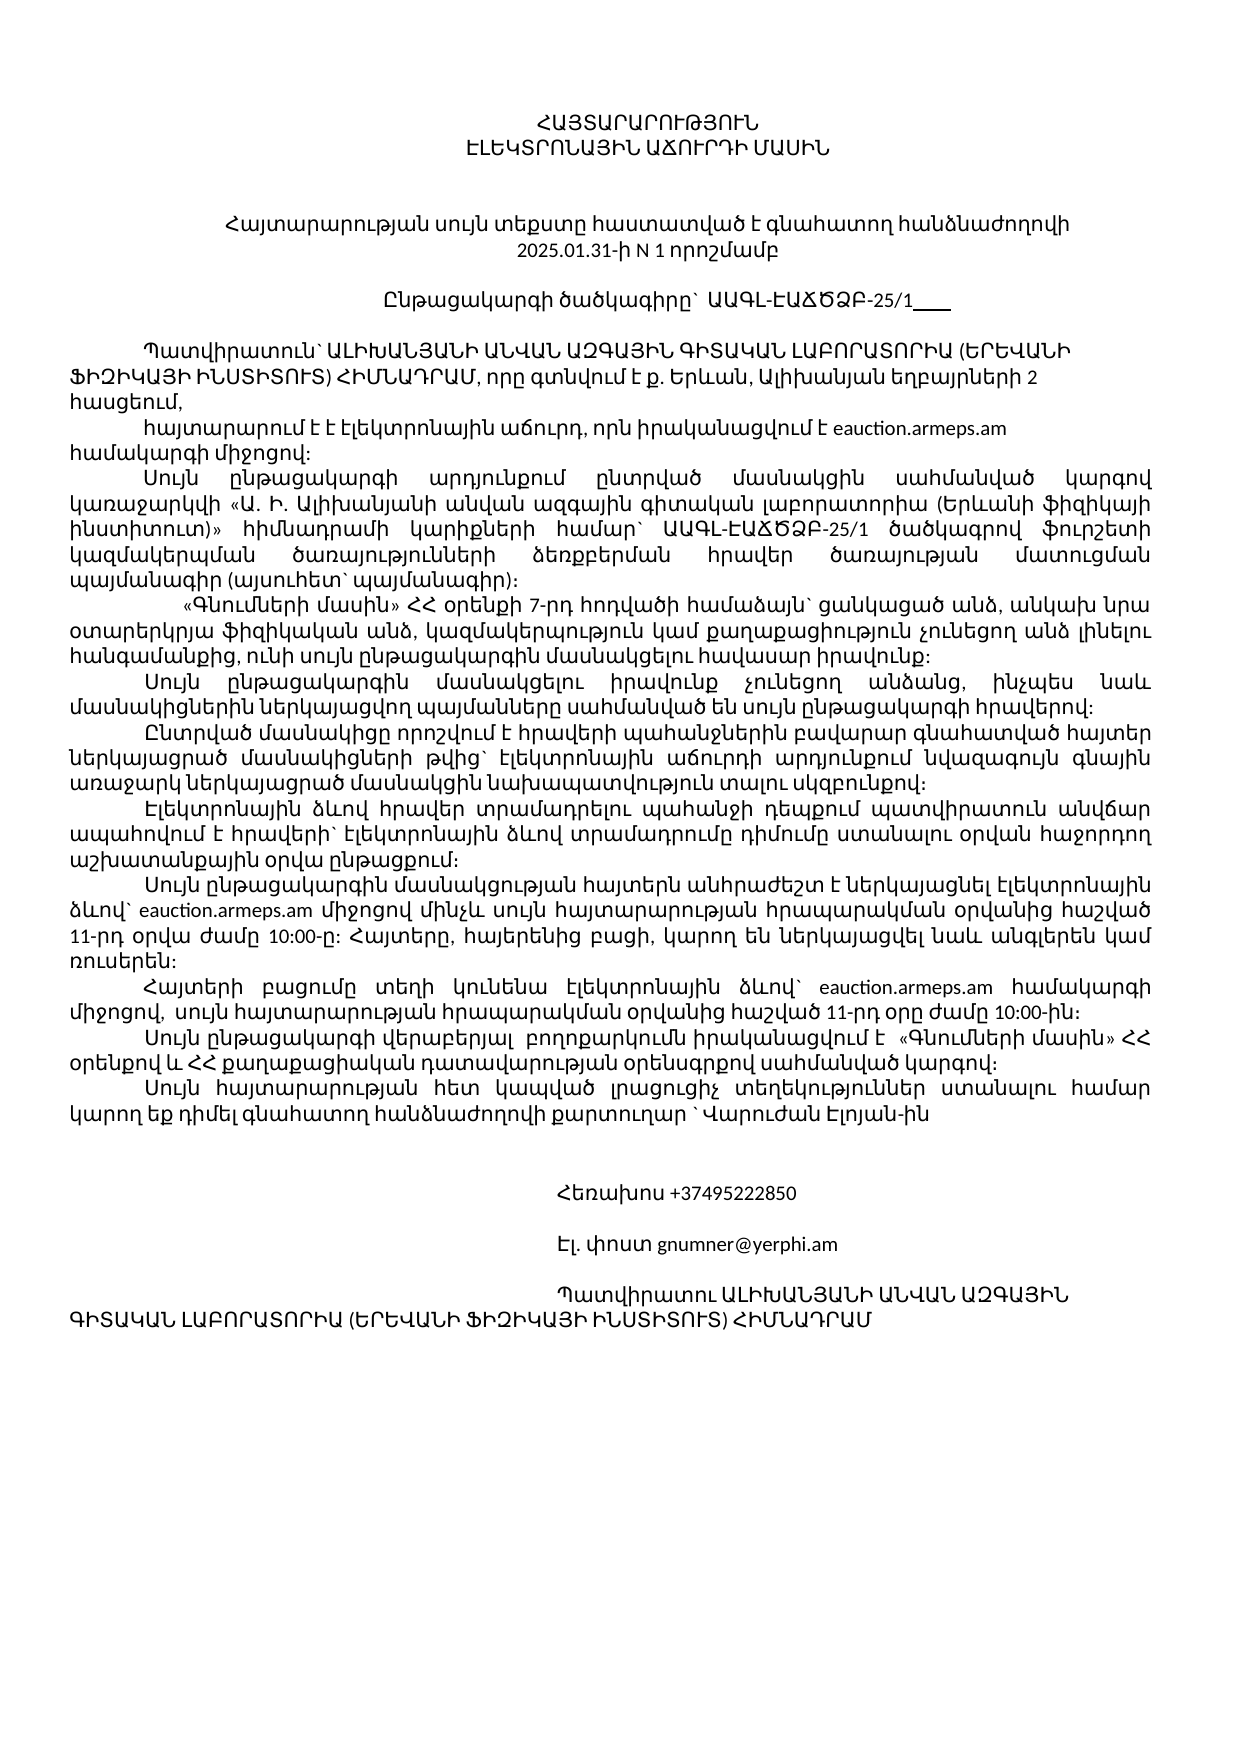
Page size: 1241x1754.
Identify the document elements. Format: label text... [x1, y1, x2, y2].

text Պատվիրատուն` ԱԼԻԽԱՆՅԱՆԻ ԱՆՎԱՆ ԱԶԳԱՅԻՆ ԳԻՏԱԿԱՆ ԼԱԲՈՐԱՏՈՐԻԱ (ԵՐԵՎԱՆԻ ՖԻԶԻԿԱՅԻ ԻՆՍՏԻՏՈՒՏ) ՀԻՄՆԱԴՐԱՄ, որը գտնվում է ք. Երևան, Ալիխանյան եղբայրների 2 հասցեում, [69, 338, 1152, 415]
text Պատվիրատու ԱԼԻԽԱՆՅԱՆԻ ԱՆՎԱՆ ԱԶԳԱՅԻՆ ԳԻՏԱԿԱՆ ԼԱԲՈՐԱՏՈՐԻԱ (ԵՐԵՎԱՆԻ ՖԻԶԻԿԱՅԻ ԻՆՍՏԻՏՈՒՏ) ՀԻՄՆԱԴՐԱՄ [69, 1282, 1152, 1333]
text ԷԼԵԿՏՐՈՆԱՅԻՆ ԱՃՈՒՐԴԻ ՄԱՍԻՆ [69, 135, 1152, 161]
text Էլեկտրոնային ձևով հրավեր տրամադրելու պահանջի դեպքում պատվիրատուն անվճար ապահովում է հրավերի` էլեկտրոնային ձևով տրամադրումը դիմումը ստանալու օրվան հաջորդող աշխատանքային օրվա ընթացքում։ [69, 796, 1152, 872]
text Հեռախոս +37495222850 [69, 1180, 1152, 1206]
text ՀԱՅՏԱՐԱՐՈՒԹՅՈՒՆ [69, 110, 1152, 135]
text 2025.01.31 -ի N 1 որոշմամբ [69, 237, 1152, 262]
text Էլ. փոստ gnumner@yerphi.am [69, 1231, 1152, 1256]
text Հայտերի բացումը տեղի կունենա էլեկտրոնային ձևով` eauction.armeps.am համակարգի միջոցով, սույն հայտարարության հրապարակման օրվանից հաշված 11-րդ օրը ժամը 10:00-ին։ [69, 974, 1152, 1025]
text Սույն ընթացակարգին մասնակցելու իրավունք չունեցող անձանց, ինչպես նաև մասնակիցներին ներկայացվող պայմանները սահմանված են սույն ընթացակարգի հրավերով: [69, 669, 1152, 720]
text Ընթացակարգի ծածկագիրը` ԱԱԳԼ-ԷԱՃԾՁԲ-25/1 [69, 288, 1152, 313]
text հայտարարում է է էլեկտրոնային աճուրդ, որն իրականացվում է eauction.armeps.am համակարգի միջոցով: [69, 415, 1152, 466]
text Սույն ընթացակարգին մասնակցության հայտերն անհրաժեշտ է ներկայացնել էլեկտրոնային ձևով` eauction.armeps.am միջոցով մինչև սույն հայտարարության հրապարակման օրվանից հաշված 11-րդ օրվա ժամը 10:00-ը: Հայտերը, հայերենից բացի, կարող են ներկայացվել նաև անգլերեն կամ ռուսերեն: [69, 872, 1152, 974]
text «Գնումների մասին» ՀՀ օրենքի 7-րդ հոդվածի համաձայն` ցանկացած անձ, անկախ նրա օտարերկրյա ֆիզիկական անձ, կազմակերպություն կամ քաղաքացիություն չունեցող անձ լինելու հանգամանքից, ունի սույն ընթացակարգին մասնակցելու հավասար իրավունք: [69, 593, 1152, 669]
text Սույն հայտարարության հետ կապված լրացուցիչ տեղեկություններ ստանալու համար կարող եք դիմել գնահատող հանձնաժողովի քարտուղար ` Վարուժան Էլոյան-ին [69, 1076, 1152, 1126]
text Հայտարարության սույն տեքստը հաստատված է գնահատող հանձնաժողովի [69, 211, 1152, 237]
text Սույն ընթացակարգի վերաբերյալ բողոքարկումն իրականացվում է «Գնումների մասին» ՀՀ օրենքով և ՀՀ քաղաքացիական դատավարության օրենսգրքով սահմանված կարգով։ [69, 1025, 1152, 1076]
text Ընտրված մասնակիցը որոշվում է հրավերի պահանջներին բավարար գնահատված հայտեր ներկայացրած մասնակիցների թվից` էլեկտրոնային աճուրդի արդյունքում նվազագույն գնային առաջարկ ներկայացրած մասնակցին նախապատվություն տալու սկզբունքով։ [69, 720, 1152, 796]
text Սույն ընթացակարգի արդյունքում ընտրված մասնակցին սահմանված կարգով կառաջարկվի «Ա. Ի. Ալիխանյանի անվան ազգային գիտական լաբորատորիա (Երևանի ֆիզիկայի ինստիտուտ)» հիմնադրամի կարիքների համար` ԱԱԳԼ-ԷԱՃԾՁԲ-25/1 ծածկագրով ֆուրշետի կազմակերպման ծառայությունների ձեռքբերման հրավեր ծառայության մատուցման պայմանագիր (այսուհետ` պայմանագիր)։ [69, 466, 1152, 593]
